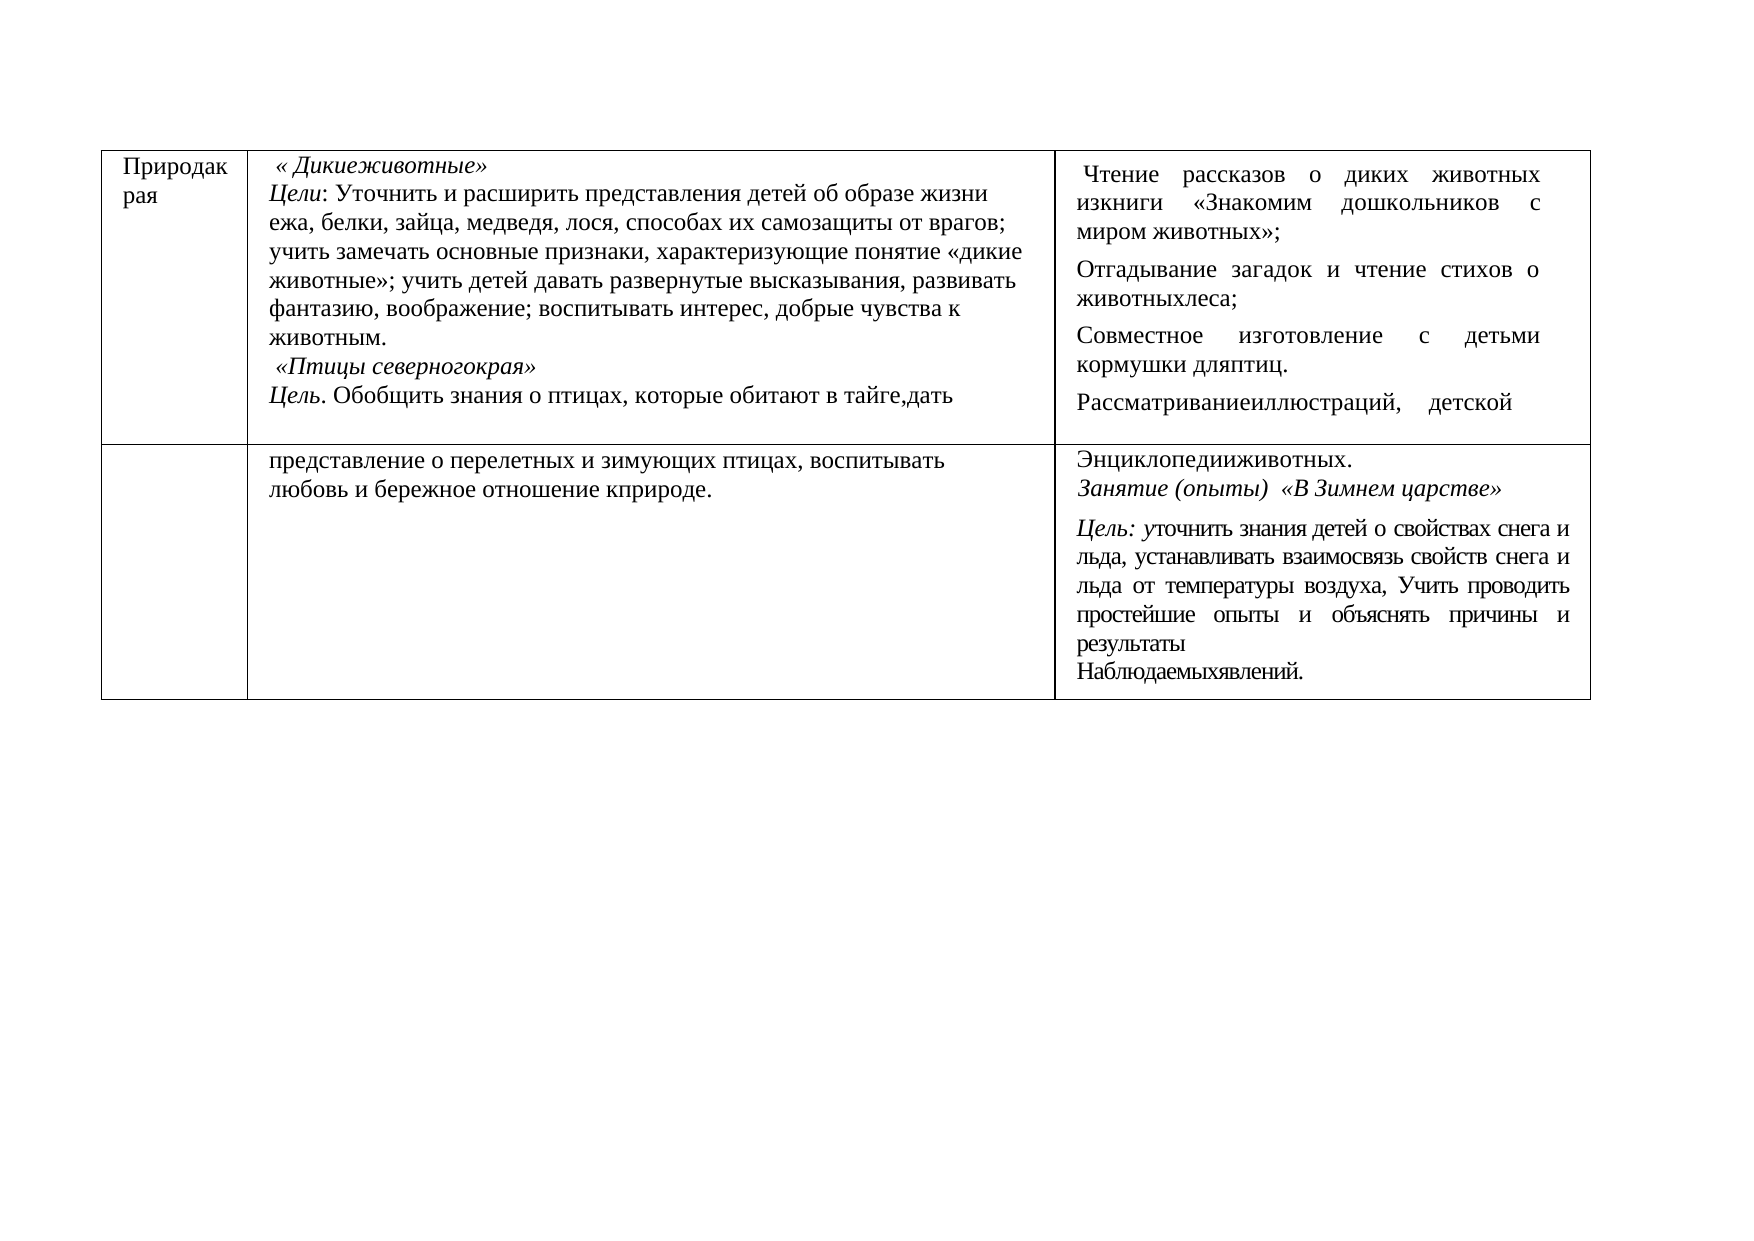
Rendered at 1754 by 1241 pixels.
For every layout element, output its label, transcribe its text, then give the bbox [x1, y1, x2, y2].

table_cell представление о перелетных и зимующих птицах, воспитывать любовь и бережное отношение кприроде. [248, 445, 1054, 698]
table_cell Чтение рассказов о диких животных изкниги «Знакомим дошкольников с миром животных»; Отгадывание загадок и чтение стихов о животныхлеса; Совместное изготовление с детьми кормушки дляптиц. Рассматриваниеиллюстраций, детской [1056, 151, 1590, 444]
table_cell Энциклопедииживотных. Занятие (опыты) «В Зимнем царстве» Цель: уточнить знания детей о свойствах снега и льда, устанавливать взаимосвязь свойств снега и льда от температуры воздуха, Учить проводить простейшие опыты и объяснять причины и результаты Наблюдаемыхявлений. [1056, 445, 1590, 698]
table_cell Природакрая [102, 151, 247, 444]
table_cell « Дикиеживотные» Цели: Уточнить и расширить представления детей об образе жизни ежа, белки, зайца, медведя, лося, способах их самозащиты от врагов; учить замечать основные признаки, характеризующие понятие «дикие животные»; учить детей давать развернутые высказывания, развивать фантазию, воображение; воспитывать интерес, добрые чувства к животным. «Птицы северногокрая» Цель. Обобщить знания о птицах, которые обитают в тайге,дать [248, 151, 1054, 444]
table_cell [102, 445, 247, 698]
